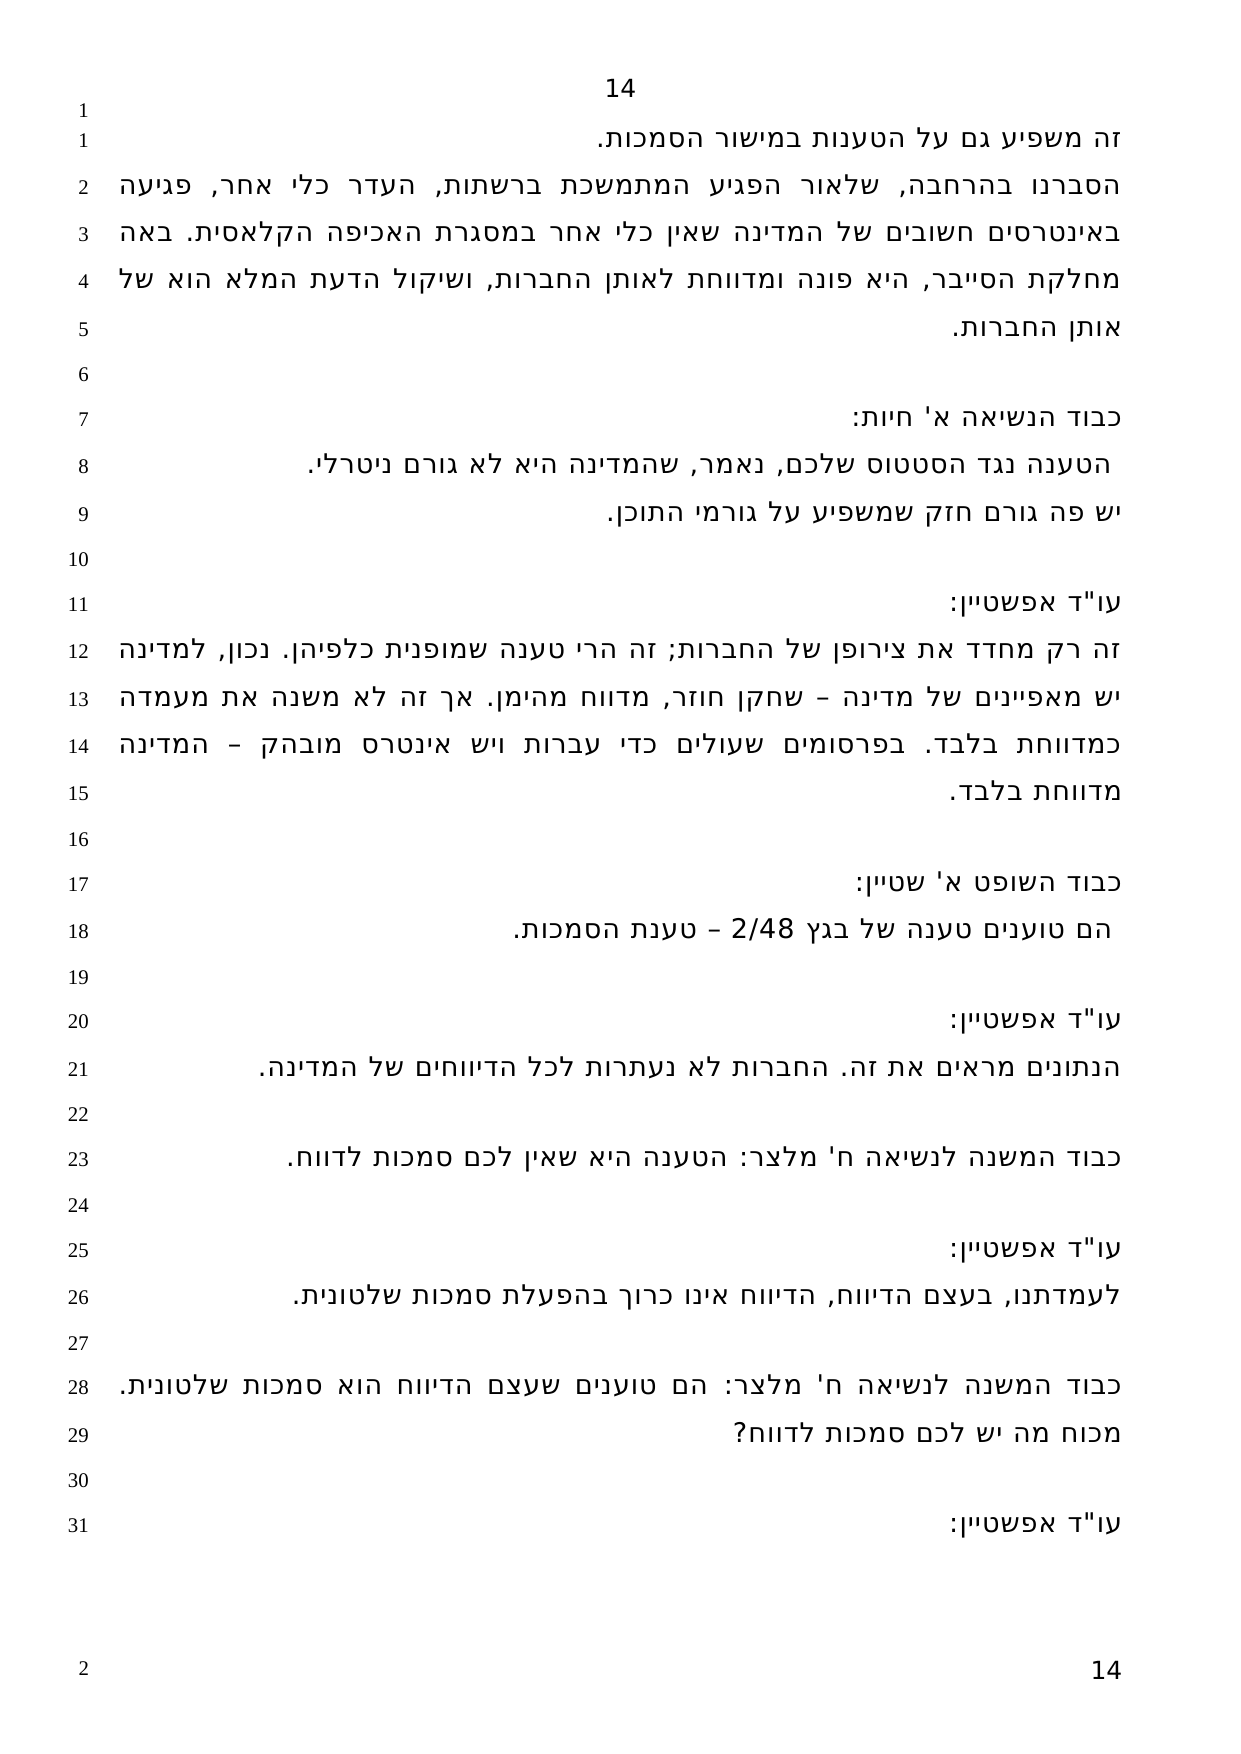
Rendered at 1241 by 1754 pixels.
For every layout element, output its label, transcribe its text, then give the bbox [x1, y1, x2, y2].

text זה רק מחדד את צירופן של החברות; זה הרי טענה שמופנית כלפיהן. נכון, למדינה יש מאפיינים של מדינה – שחקן חוזר, מדווח מהימן. אך זה לא משנה את מעמדה כמדווחת בלבד. בפרסומים שעולים כדי עברות ויש אינטרס מובהק – המדינה מדווחת בלבד. [118, 634, 1122, 807]
text עו"ד אפשטיין: [118, 1004, 1122, 1035]
text כבוד המשנה לנשיאה ח' מלצר: הם טוענים שעצם הדיווח הוא סמכות שלטונית. מכוח מה יש לכם סמכות לדווח? [118, 1370, 1122, 1448]
text הטענה נגד הסטטוס שלכם, נאמר, שהמדינה היא לא גורם ניטרלי. [118, 449, 1122, 480]
text כבוד השופט א' שטיין: [118, 866, 1122, 898]
text זה משפיע גם על הטענות במישור הסמכות. [118, 122, 1122, 153]
text עו"ד אפשטיין: [118, 1507, 1122, 1539]
text עו"ד אפשטיין: [118, 587, 1122, 618]
text יש פה גורם חזק שמשפיע על גורמי התוכן. [118, 496, 1122, 528]
text לעמדתנו, בעצם הדיווח, הדיווח אינו כרוך בהפעלת סמכות שלטונית. [118, 1279, 1122, 1311]
text עו"ד אפשטיין: [118, 1232, 1122, 1263]
text כבוד המשנה לנשיאה ח' מלצר: הטענה היא שאין לכם סמכות לדווח. [118, 1142, 1122, 1173]
text הנתונים מראים את זה. החברות לא נעתרות לכל הדיווחים של המדינה. [118, 1051, 1122, 1083]
text הסברנו בהרחבה, שלאור הפגיע המתמשכת ברשתות, העדר כלי אחר, פגיעה באינטרסים חשובים של המדינה שאין כלי אחר במסגרת האכיפה הקלאסית. באה מחלקת הסייבר, היא פונה ומדווחת לאותן החברות, ושיקול הדעת המלא הוא של אותן החברות. [118, 169, 1122, 343]
text כבוד הנשיאה א' חיות: [118, 402, 1122, 433]
text הם טוענים טענה של בגץ 2/48 – טענת הסמכות. [118, 913, 1122, 945]
